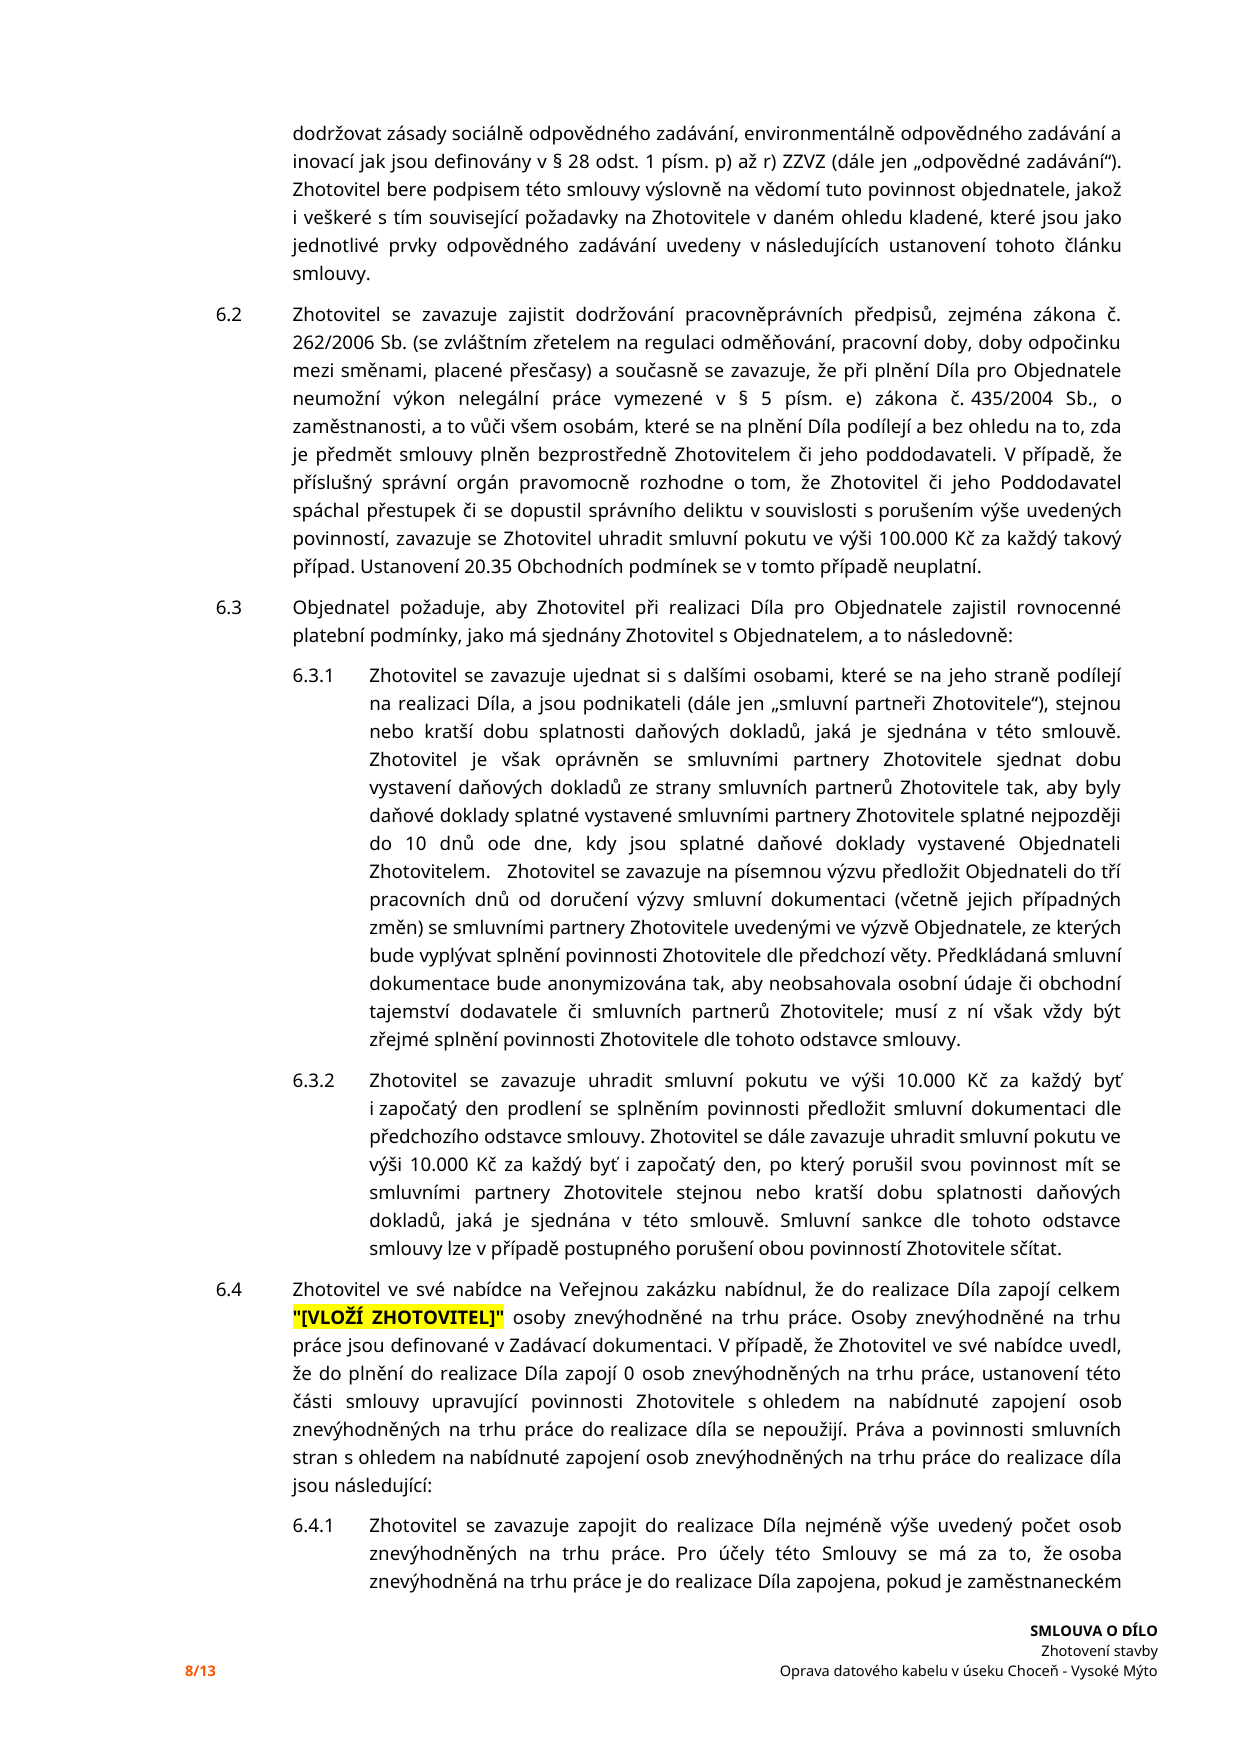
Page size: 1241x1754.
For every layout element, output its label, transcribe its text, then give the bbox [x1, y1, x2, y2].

text Zhotovitel se zavazuje uhradit smluvní pokutu ve výši 10.000 Kč za každý byť i započatý den prodlení se splněním povinnosti předložit smluvní dokumentaci dle předchozího odstavce smlouvy. Zhotovitel se dále zavazuje uhradit smluvní pokutu ve výši 10.000 Kč za každý byť i započatý den, po který porušil svou povinnost mít se smluvními partnery Zhotovitele stejnou nebo kratší dobu splatnosti daňových dokladů, jaká je sjednána v této smlouvě. Smluvní sankce dle tohoto odstavce smlouvy lze v případě postupného porušení obou povinností Zhotovitele sčítat. [292, 1067, 1122, 1261]
text Objednatel požaduje, aby Zhotovitel při realizaci Díla pro Objednatele zajistil rovnocenné platební podmínky, jako má sjednány Zhotovitel s Objednatelem, a to následovně: [216, 594, 1122, 647]
text Zhotovitel se zavazuje zajistit dodržování pracovněprávních předpisů, zejména zákona č. 262/2006 Sb. (se zvláštním zřetelem na regulaci odměňování, pracovní doby, doby odpočinku mezi směnami, placené přesčasy) a současně se zavazuje, že při plnění Díla pro Objednatele neumožní výkon nelegální práce vymezené v § 5 písm. e) zákona č. 435/2004 Sb., o zaměstnanosti, a to vůči všem osobám, které se na plnění Díla podílejí a bez ohledu na to, zda je předmět smlouvy plněn bezprostředně Zhotovitelem či jeho poddodavateli. V případě, že příslušný správní orgán pravomocně rozhodne o tom, že Zhotovitel či jeho Poddodavatel spáchal přestupek či se dopustil správního deliktu v souvislosti s porušením výše uvedených povinností, zavazuje se Zhotovitel uhradit smluvní pokutu ve výši 100.000 Kč za každý takový případ. Ustanovení 20.35 Obchodních podmínek se v tomto případě neuplatní. [216, 301, 1122, 579]
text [216, 121, 1122, 286]
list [292, 1513, 1122, 1594]
text Zhotovitel ve své nabídce na Veřejnou zakázku nabídnul, že do realizace Díla zapojí celkem "[VLOŽÍ ZHOTOVITEL]" osoby znevýhodněné na trhu práce. Osoby znevýhodněné na trhu práce jsou definované v Zadávací dokumentaci. V případě, že Zhotovitel ve své nabídce uvedl, že do plnění do realizace Díla zapojí 0 osob znevýhodněných na trhu práce, ustanovení této části smlouvy upravující povinnosti Zhotovitele s ohledem na nabídnuté zapojení osob znevýhodněných na trhu práce do realizace díla se nepoužijí. Práva a povinnosti smluvních stran s ohledem na nabídnuté zapojení osob znevýhodněných na trhu práce do realizace díla jsou následující: [216, 1276, 1122, 1498]
text Zhotovitel se zavazuje ujednat si s dalšími osobami, které se na jeho straně podílejí na realizaci Díla, a jsou podnikateli (dále jen „smluvní partneři Zhotovitele“), stejnou nebo kratší dobu splatnosti daňových dokladů, jaká je sjednána v této smlouvě. Zhotovitel je však oprávněn se smluvními partnery Zhotovitele sjednat dobu vystavení daňových dokladů ze strany smluvních partnerů Zhotovitele tak, aby byly daňové doklady splatné vystavené smluvními partnery Zhotovitele splatné nejpozději do 10 dnů ode dne, kdy jsou splatné daňové doklady vystavené Objednateli Zhotovitelem. Zhotovitel se zavazuje na písemnou výzvu předložit Objednateli do tří pracovních dnů od doručení výzvy smluvní dokumentaci (včetně jejich případných změn) se smluvními partnery Zhotovitele uvedenými ve výzvě Objednatele, ze kterých bude vyplývat splnění povinnosti Zhotovitele dle předchozí věty. Předkládaná smluvní dokumentace bude anonymizována tak, aby neobsahovala osobní údaje či obchodní tajemství dodavatele či smluvních partnerů Zhotovitele; musí z ní však vždy být zřejmé splnění povinnosti Zhotovitele dle tohoto odstavce smlouvy. [292, 662, 1122, 1052]
